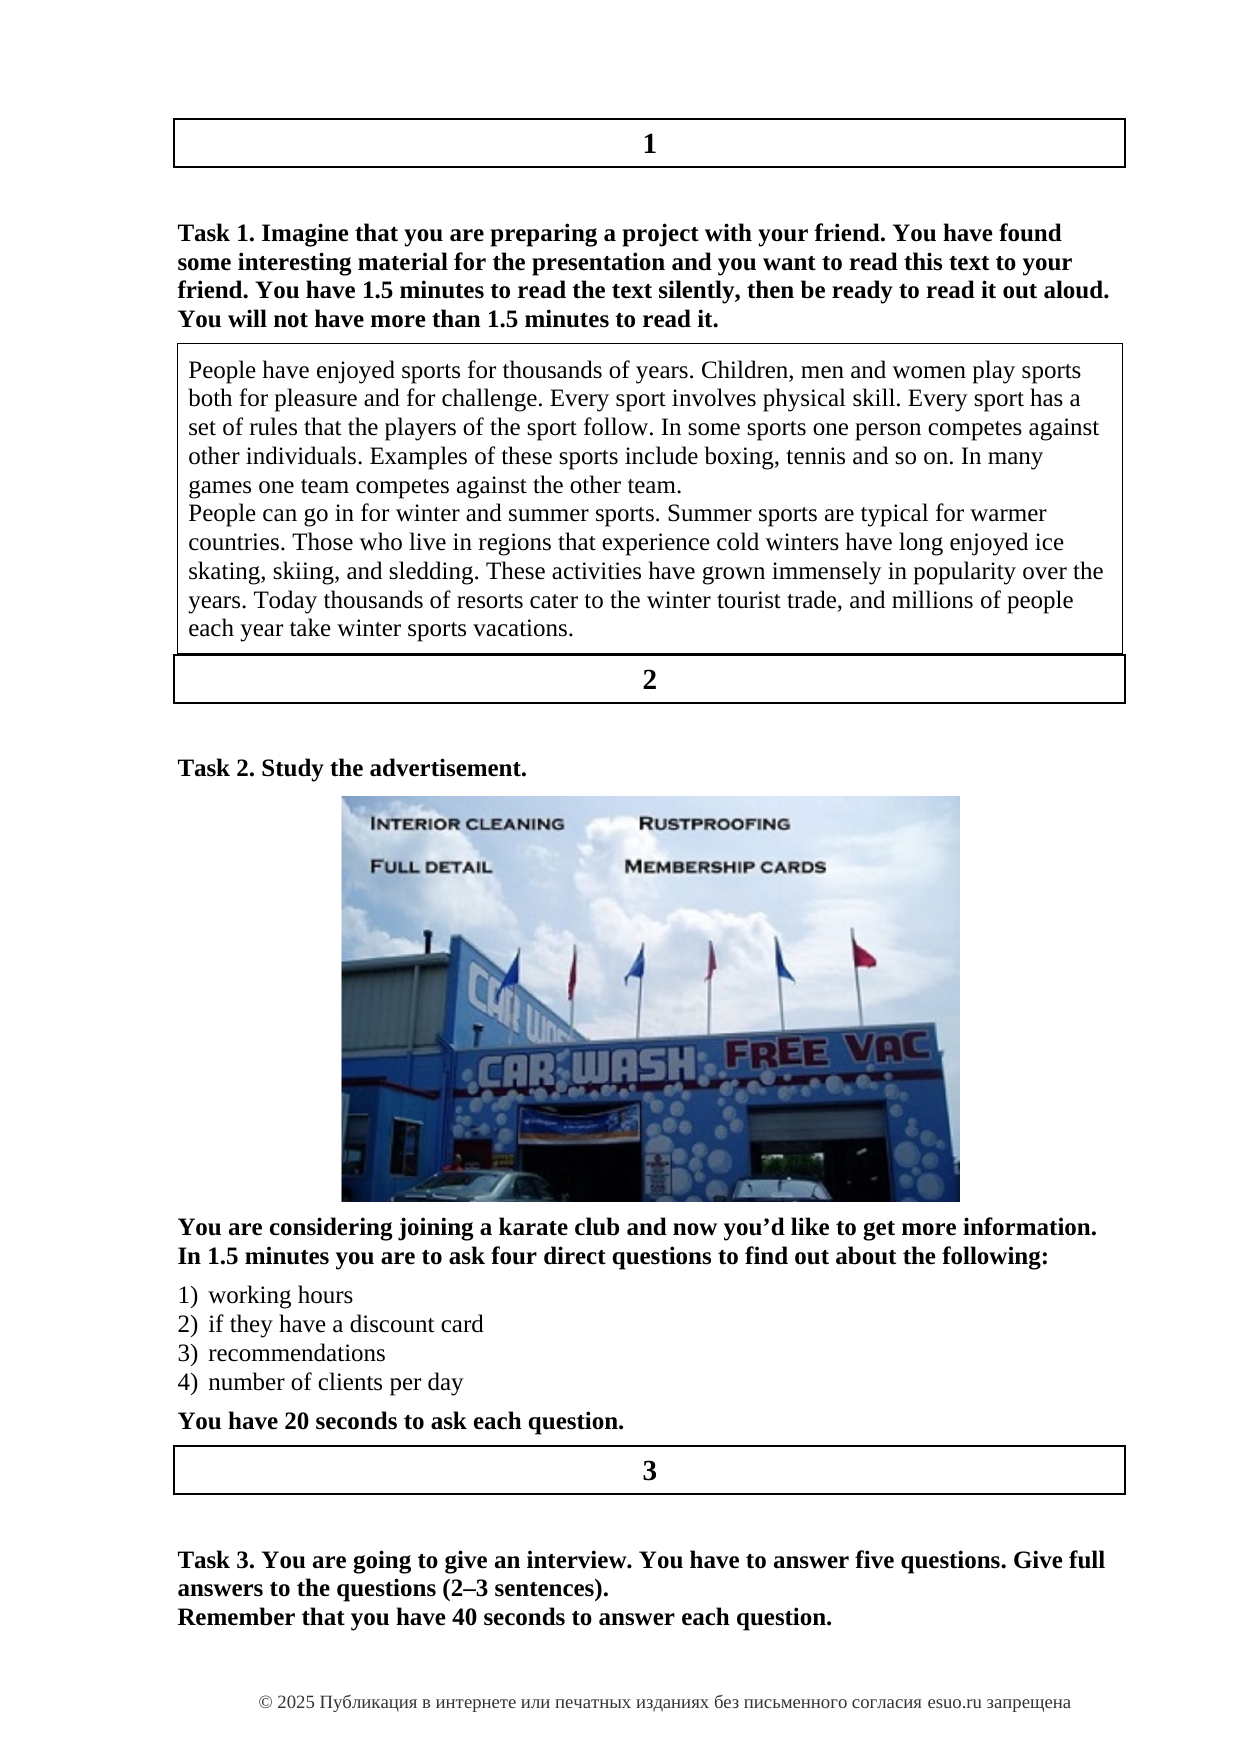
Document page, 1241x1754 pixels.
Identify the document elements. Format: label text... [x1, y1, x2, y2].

subtitle 1 [175, 120, 1124, 166]
subtitle 2 [175, 656, 1124, 702]
text Task 2. Study the advertisement. [177, 753, 1122, 782]
text Task 3. You are going to give an interview. You have to answer five questions. Give full answers to the questions (2–3 sentences). Remember that you have 40 seconds to answer each question. [177, 1545, 1122, 1631]
text You have 20 seconds to ask each question. [177, 1406, 1122, 1434]
text 1) working hours 2) if they have a discount card 3) recommendations 4) number of clients per day [177, 1280, 1122, 1395]
subtitle 3 [175, 1447, 1124, 1493]
text You are considering joining a karate club and now you’d like to get more information. In 1.5 minutes you are to ask four direct questions to find out about the following: [177, 1212, 1122, 1270]
picture [337, 792, 963, 1202]
text Task 1. Imagine that you are preparing a project with your friend. You have found some interesting material for the presentation and you want to read this text to your friend. You have 1.5 minutes to read the text silently, then be ready to read it out aloud. You will not have more than 1.5 minutes to read it. [177, 218, 1122, 333]
table_header People have enjoyed sports for thousands of years. Children, men and women play sports both for pleasure and for challenge. Every sport involves physical skill. Every sport has a set of rules that the players of the sport follow. In some sports one person competes against other individuals. Examples of these sports include boxing, tennis and so on. In many games one team competes against the other team. People can go in for winter and summer sports. Summer sports are typical for warmer countries. Those who live in regions that experience cold winters have long enjoyed ice skating, skiing, and sledding. These activities have grown immensely in popularity over the years. Today thousands of resorts cater to the winter tourist trade, and millions of people each year take winter sports vacations. [178, 344, 1122, 653]
